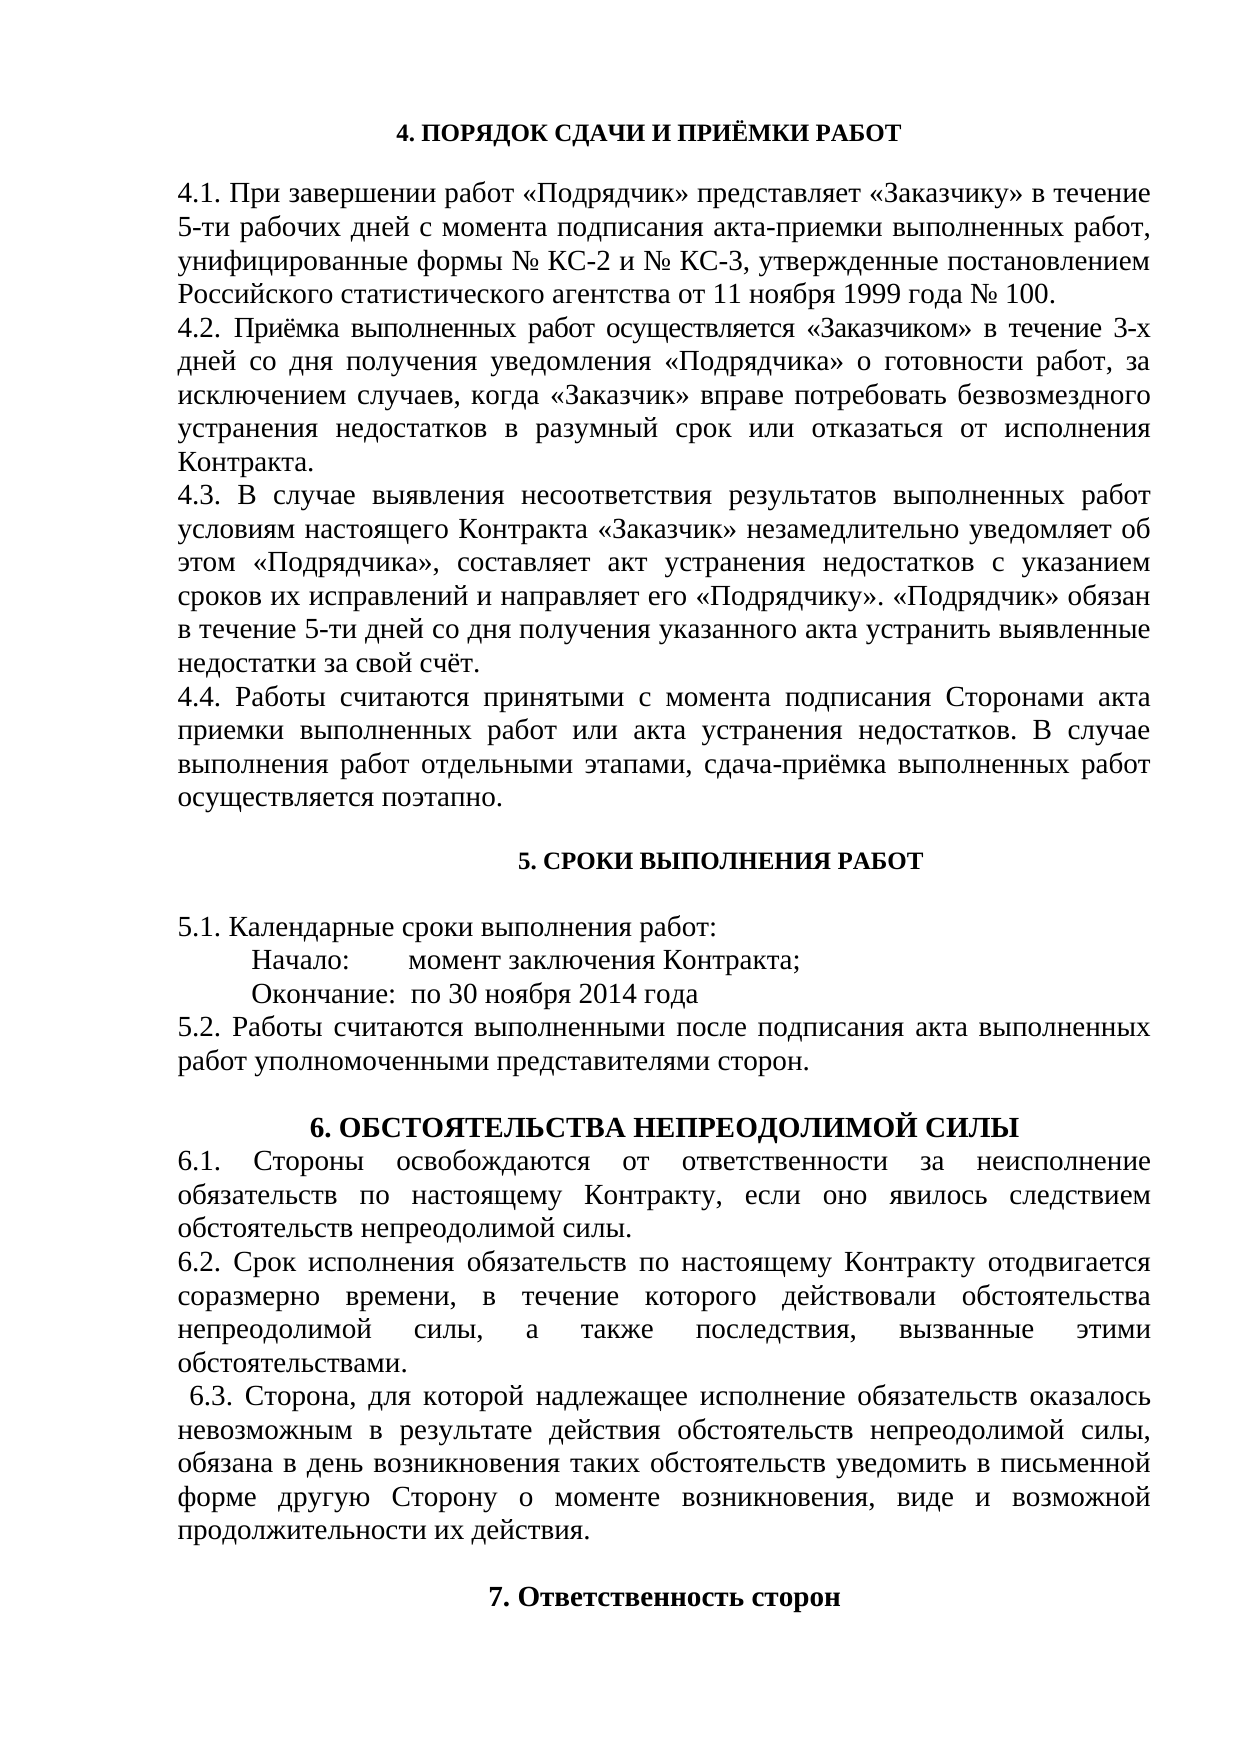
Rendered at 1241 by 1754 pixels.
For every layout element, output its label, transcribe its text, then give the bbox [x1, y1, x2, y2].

text 6.3. Сторона, для которой надлежащее исполнение обязательств оказалось невозможным в результате действия обстоятельств непреодолимой силы, обязана в день возникновения таких обстоятельств уведомить в письменной форме другую Сторону о моменте возникновения, виде и возможной продолжительности их действия. [177, 1378, 1152, 1546]
text 7. Ответственность сторон [177, 1579, 1152, 1613]
text 4.3. В случае выявления несоответствия результатов выполненных работ условиям настоящего Контракта «Заказчик» незамедлительно уведомляет об этом «Подрядчика», составляет акт устранения недостатков с указанием сроков их исправлений и направляет его «Подрядчику». «Подрядчик» обязан в течение 5-ти дней со дня получения указанного акта устранить выявленные недостатки за свой счёт. [177, 477, 1152, 679]
text 4.2. Приёмка выполненных работ осуществляется «Заказчиком» в течение 3-х дней со дня получения уведомления «Подрядчика» о готовности работ, за исключением случаев, когда «Заказчик» вправе потребовать безвозмездного устранения недостатков в разумный срок или отказаться от исполнения Контракта. [177, 310, 1152, 477]
text 4.1. При завершении работ «Подрядчик» представляет «Заказчику» в течение 5-ти рабочих дней с момента подписания акта-приемки выполненных работ, унифицированные формы № КС-2 и № КС-3, утвержденные постановлением Российского статистического агентства от 11 ноября 1999 года № 100. [177, 176, 1152, 310]
text 5. СРОКИ ВЫПОЛНЕНИЯ РАБОТ [177, 846, 1152, 875]
text 5.2. Работы считаются выполненными после подписания акта выполненных работ уполномоченными представителями сторон. [177, 1009, 1152, 1076]
text Начало: момент заключения Контракта; [177, 942, 1152, 976]
text 4.4. Работы считаются принятыми с момента подписания Сторонами акта приемки выполненных работ или акта устранения недостатков. В случае выполнения работ отдельными этапами, сдача-приёмка выполненных работ осуществляется поэтапно. [177, 679, 1152, 813]
text 6. ОБСТОЯТЕЛЬСТВА НЕПРЕОДОЛИМОЙ СИЛЫ [177, 1110, 1152, 1143]
text 4. ПОРЯДОК СДАЧИ И ПРИЁМКИ РАБОТ [177, 118, 1152, 147]
text 5.1. Календарные сроки выполнения работ: [177, 909, 1149, 942]
text 6.2. Срок исполнения обязательств по настоящему Контракту отодвигается соразмерно времени, в течение которого действовали обстоятельства непреодолимой силы, а также последствия, вызванные этими обстоятельствами. [177, 1244, 1152, 1378]
text Окончание: по 30 ноября 2014 года [177, 976, 1152, 1009]
text 6.1. Стороны освобождаются от ответственности за неисполнение обязательств по настоящему Контракту, если оно явилось следствием обстоятельств непреодолимой силы. [177, 1143, 1152, 1244]
